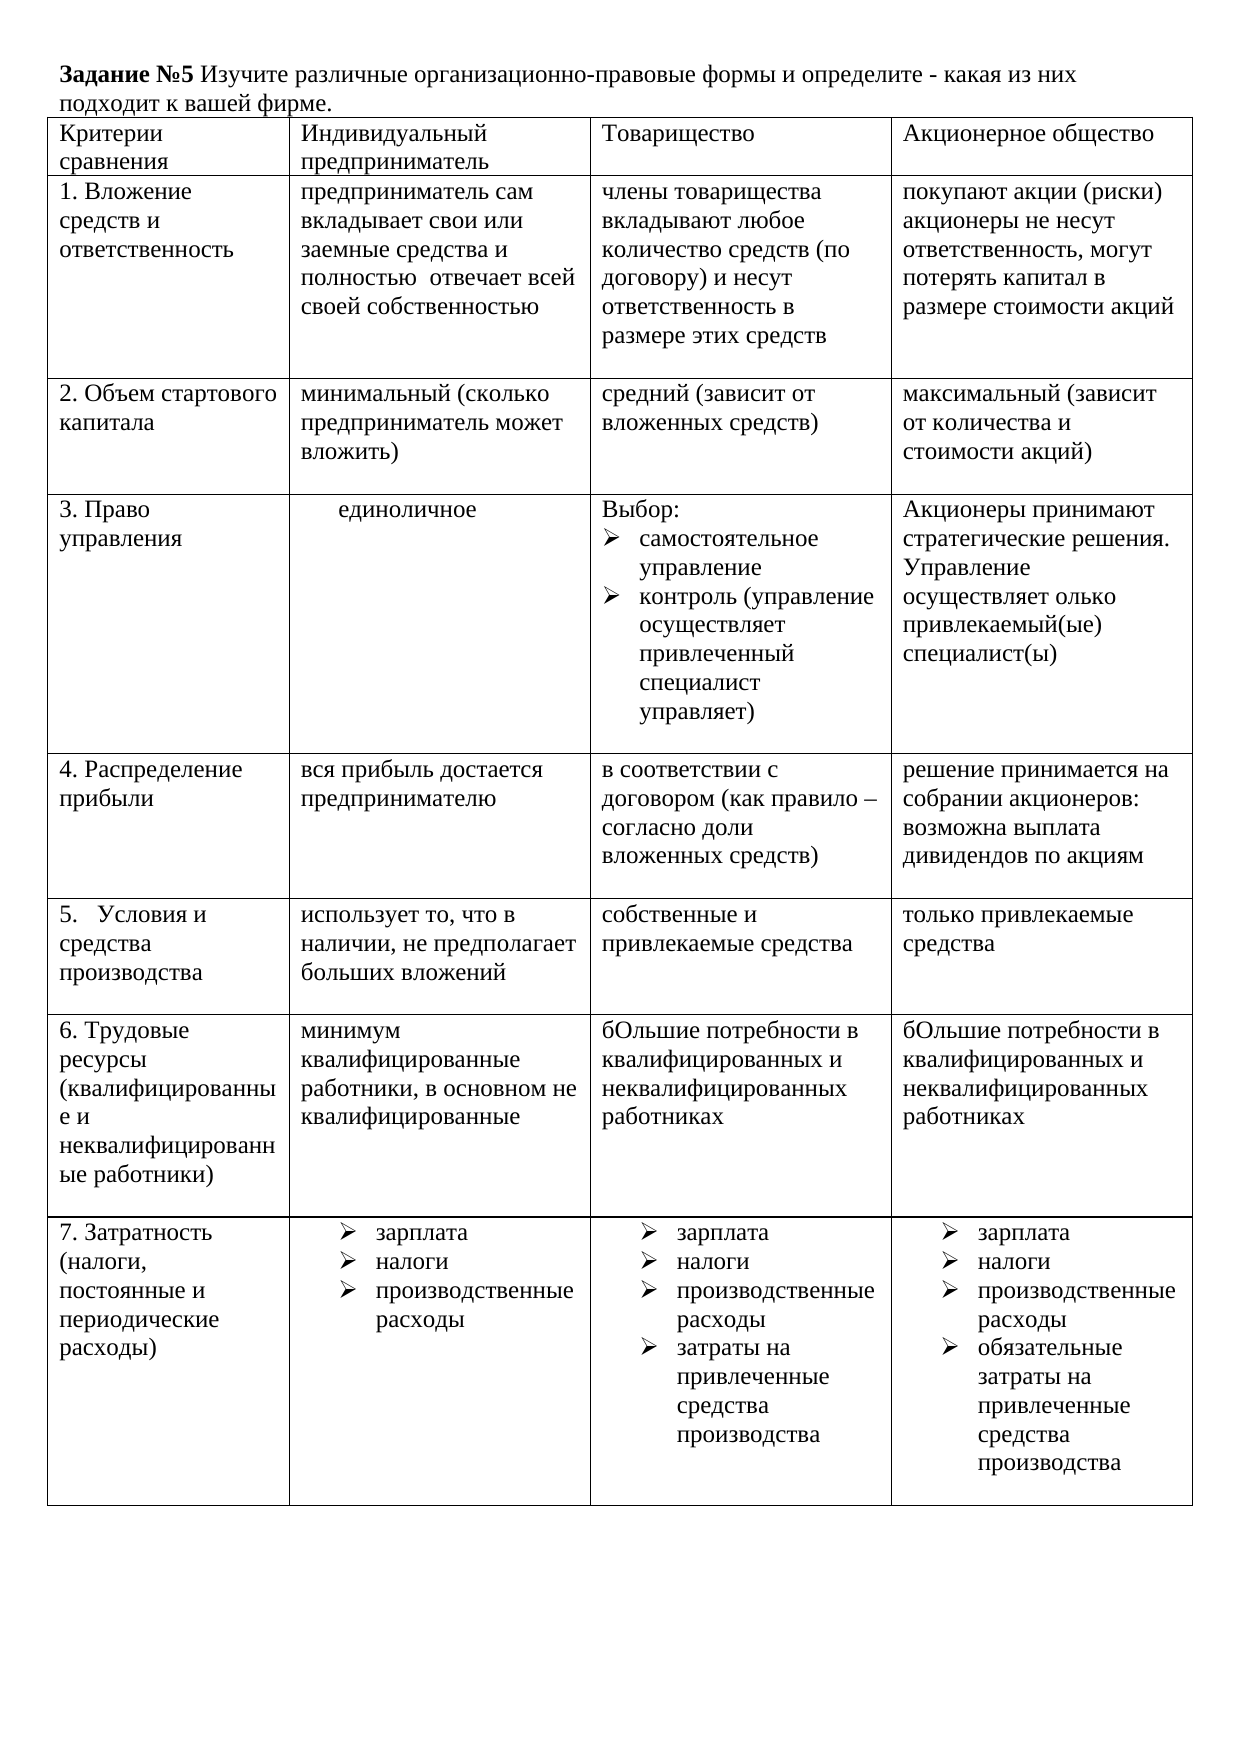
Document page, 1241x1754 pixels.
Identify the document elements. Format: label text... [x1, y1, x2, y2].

table_cell единоличное [290, 495, 590, 753]
table_cell решение принимается на собрании акционеров: возможна выплата дивидендов по акциям [892, 754, 1192, 898]
table_cell предприниматель сам вкладывает свои или заемные средства и полностью отвечает всей своей собственностью [290, 176, 590, 377]
table_cell зарплата налоги производственные расходы затраты на привлеченные средства производства [591, 1218, 891, 1505]
table_cell минимум квалифицированные работники, в основном не квалифицированные [290, 1015, 590, 1216]
table_cell зарплата налоги производственные расходы обязательные затраты на привлеченные средства производства [892, 1218, 1192, 1505]
table_cell использует то, что в наличии, не предполагает больших вложений [290, 899, 590, 1014]
table_cell покупают акции (риски) акционеры не несут ответственность, могут потерять капитал в размере стоимости акций [892, 176, 1192, 377]
table_cell Выбор: самостоятельное управление контроль (управление осуществляет привлеченный специалист управляет) [591, 495, 891, 753]
table_cell 1. Вложение средств и ответственность [48, 176, 289, 377]
table_cell собственные и привлекаемые средства [591, 899, 891, 1014]
table_cell бОльшие потребности в квалифицированных и неквалифицированных работниках [892, 1015, 1192, 1216]
table_cell минимальный (сколько предприниматель может вложить) [290, 379, 590, 493]
table_header Критерии сравнения [48, 118, 289, 175]
table_cell 6. Трудовые ресурсы (квалифицированные и неквалифицированные работники) [48, 1015, 289, 1216]
table_cell средний (зависит от вложенных средств) [591, 379, 891, 493]
text Задание №5 Изучите различные организационно-правовые формы и определите - какая из них подходит к вашей фирме. [59, 59, 1181, 117]
table_cell только привлекаемые средства [892, 899, 1192, 1014]
table_cell Акционеры принимают стратегические решения. Управление осуществляет олько привлекаемый(ые) специалист(ы) [892, 495, 1192, 753]
table_header Акционерное общество [892, 118, 1192, 175]
table_cell 3. Право управления [48, 495, 289, 753]
table_cell 4. Распределение прибыли [48, 754, 289, 898]
table_cell бОльшие потребности в квалифицированных и неквалифицированных работниках [591, 1015, 891, 1216]
table_cell 2. Объем стартового капитала [48, 379, 289, 493]
table_cell члены товарищества вкладывают любое количество средств (по договору) и несут ответственность в размере этих средств [591, 176, 891, 377]
table_cell 7. Затратность (налоги, постоянные и периодические расходы) [48, 1218, 289, 1505]
table_header Индивидуальный предприниматель [290, 118, 590, 175]
table_cell максимальный (зависит от количества и стоимости акций) [892, 379, 1192, 493]
table_cell в соответствии с договором (как правило – согласно доли вложенных средств) [591, 754, 891, 898]
table_cell зарплата налоги производственные расходы [290, 1218, 590, 1505]
table_cell 5. Условия и средства производства [48, 899, 289, 1014]
table_cell вся прибыль достается предпринимателю [290, 754, 590, 898]
table_header Товарищество [591, 118, 891, 175]
